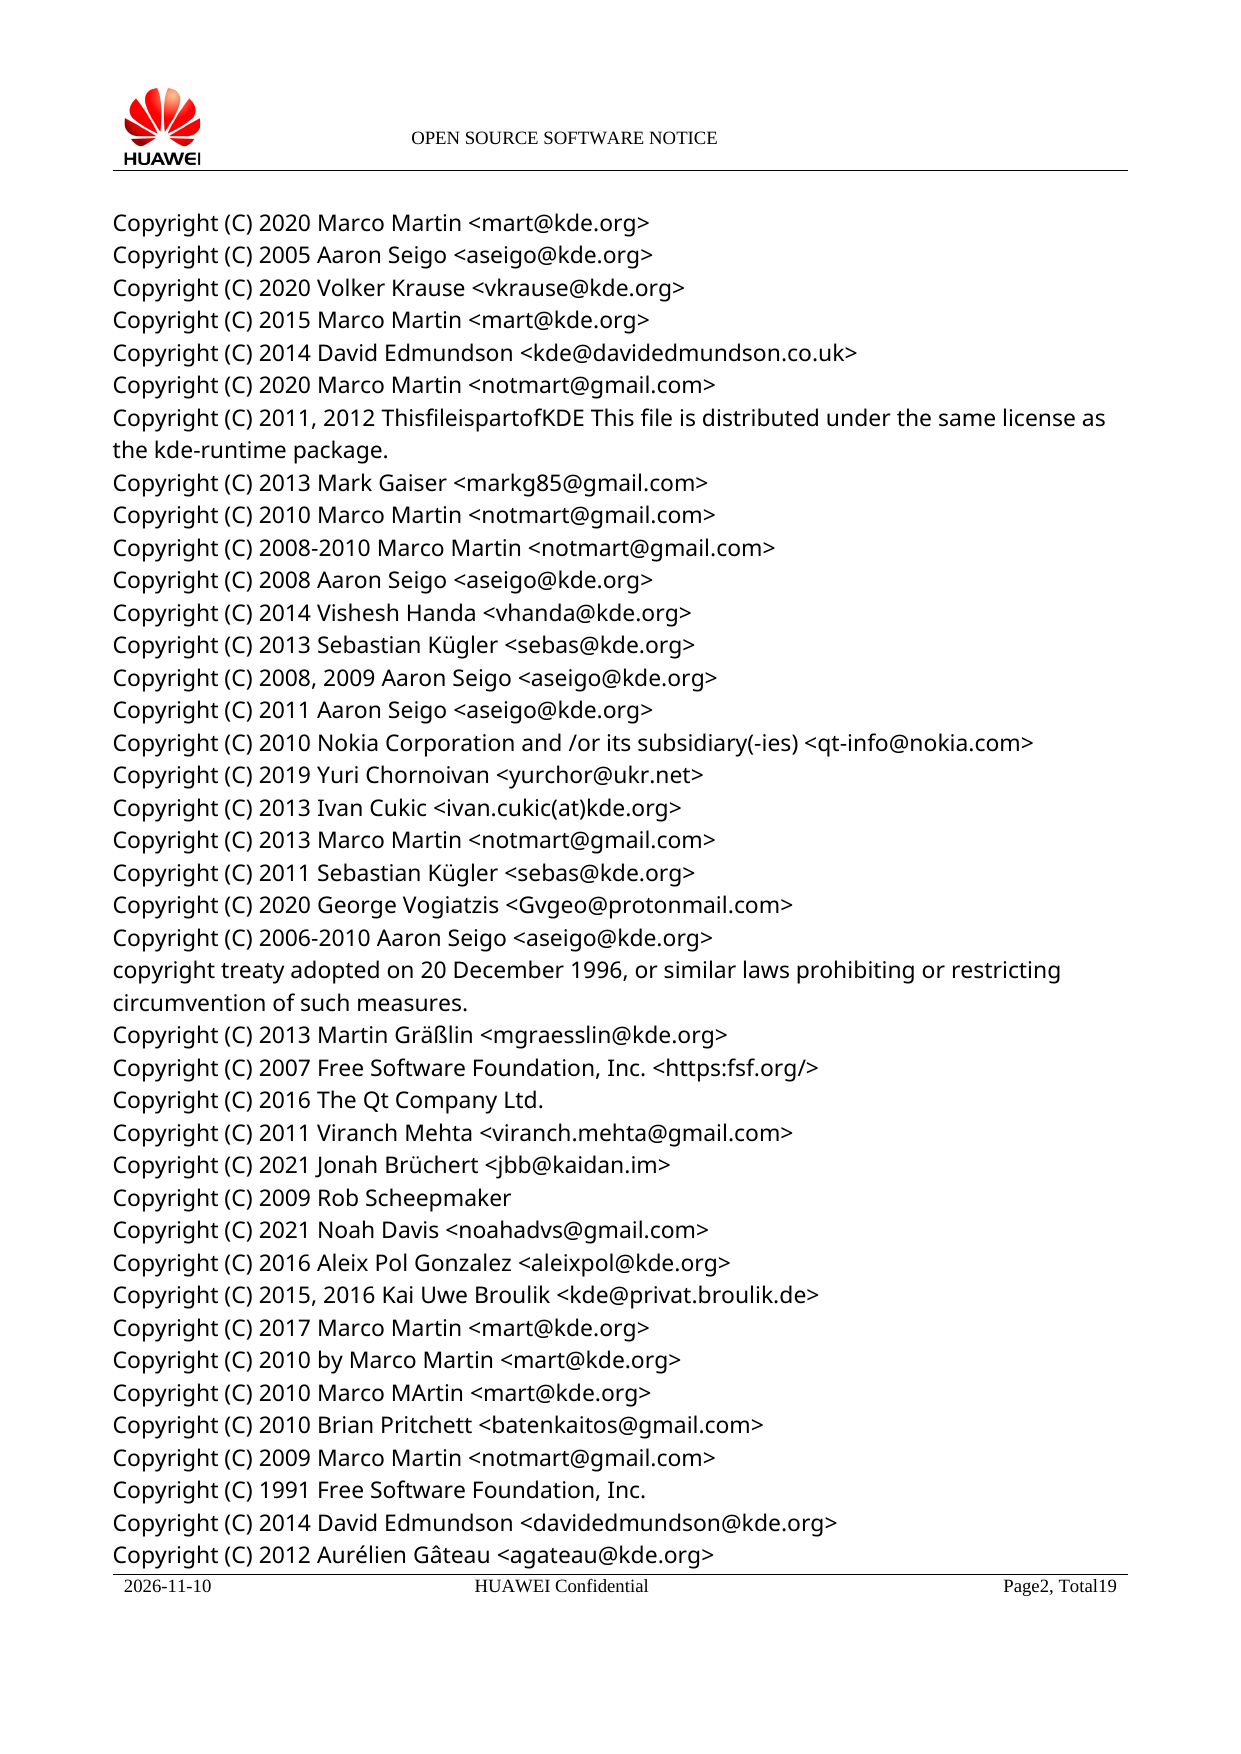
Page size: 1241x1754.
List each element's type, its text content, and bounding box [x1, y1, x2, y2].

picture [124, 88, 201, 165]
